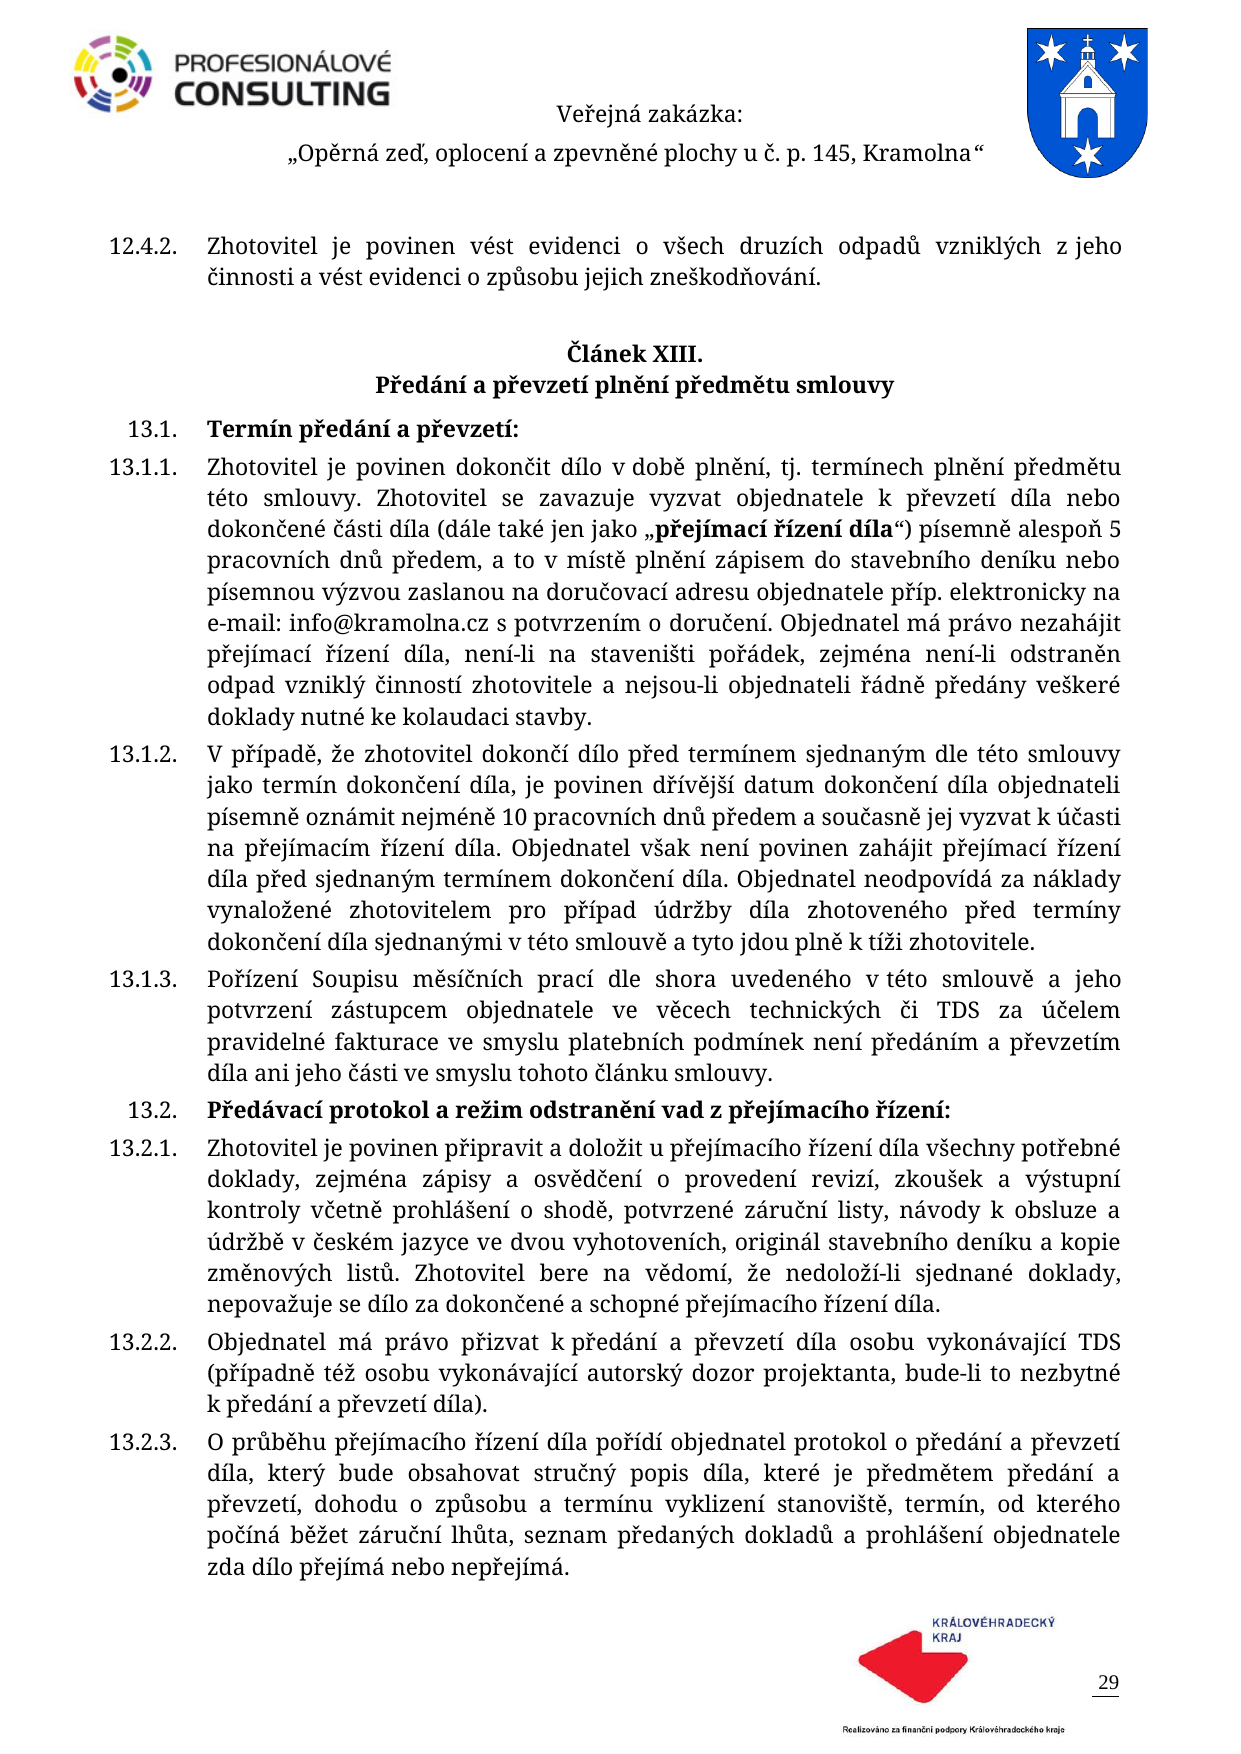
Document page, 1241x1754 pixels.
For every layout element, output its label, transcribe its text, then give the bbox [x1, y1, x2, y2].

list Zhotovitel je povinen připravit a doložit u přejímacího řízení díla všechny potřebné doklady, zejména zápisy a osvědčení o provedení revizí, zkoušek a výstupní kontroly včetně prohlášení o shodě, potvrzené záruční listy, návody k obsluze a údržbě v českém jazyce ve dvou vyhotoveních, originál stavebního deníku a kopie změnových listů. Zhotovitel bere na vědomí, že nedoloží-li sjednané doklady, nepovažuje se dílo za dokončené a schopné přejímacího řízení díla. [177, 1132, 1122, 1319]
picture [839, 1603, 1074, 1741]
list O průběhu přejímacího řízení díla pořídí objednatel protokol o předání a převzetí díla, který bude obsahovat stručný popis díla, které je předmětem předání a převzetí, dohodu o způsobu a termínu vyklizení stanoviště, termín, od kterého počíná běžet záruční lhůta, seznam předaných dokladů a prohlášení objednatele zda dílo přejímá nebo nepřejímá. [177, 1426, 1122, 1582]
list Zhotovitel je povinen dokončit dílo v době plnění, tj. termínech plnění předmětu této smlouvy. Zhotovitel se zavazuje vyzvat objednatele k převzetí díla nebo dokončené části díla (dále také jen jako „přejímací řízení díla“) písemně alespoň 5 pracovních dnů předem, a to v místě plnění zápisem do stavebního deníku nebo písemnou výzvou zaslanou na doručovací adresu objednatele příp. elektronicky na e-mail: info@kramolna.cz s potvrzením o doručení. Objednatel má právo nezahájit přejímací řízení díla, není-li na staveništi pořádek, zejména není-li odstraněn odpad vzniklý činností zhotovitele a nejsou-li objednateli řádně předány veškeré doklady nutné ke kolaudaci stavby. [177, 451, 1122, 732]
picture [1027, 28, 1148, 178]
list Pořízení Soupisu měsíčních prací dle shora uvedeného v této smlouvě a jeho potvrzení zástupcem objednatele ve věcech technických či TDS za účelem pravidelné fakturace ve smyslu platebních podmínek není předáním a převzetím díla ani jeho části ve smyslu tohoto článku smlouvy. [177, 963, 1122, 1088]
list Objednatel má právo přizvat k předání a převzetí díla osobu vykonávající TDS (případně též osobu vykonávající autorský dozor projektanta, bude-li to nezbytné k předání a převzetí díla). [177, 1326, 1122, 1419]
list Termín předání a převzetí: [177, 413, 1122, 444]
picture [68, 29, 397, 119]
list V případě, že zhotovitel dokončí dílo před termínem sjednaným dle této smlouvy jako termín dokončení díla, je povinen dřívější datum dokončení díla objednateli písemně oznámit nejméně 10 pracovních dnů předem a současně jej vyzvat k účasti na přejímacím řízení díla. Objednatel však není povinen zahájit přejímací řízení díla před sjednaným termínem dokončení díla. Objednatel neodpovídá za náklady vynaložené zhotovitelem pro případ údržby díla zhotoveného před termíny dokončení díla sjednanými v této smlouvě a tyto jdou plně k tíži zhotovitele. [177, 738, 1122, 957]
text Článek XIII. [148, 338, 1122, 369]
list Předávací protokol a režim odstranění vad z přejímacího řízení: [177, 1094, 1122, 1126]
list Zhotovitel je povinen vést evidenci o všech druzích odpadů vzniklých z jeho činnosti a vést evidenci o způsobu jejich zneškodňování. [177, 230, 1122, 293]
text Předání a převzetí plnění předmětu smlouvy [148, 369, 1122, 401]
